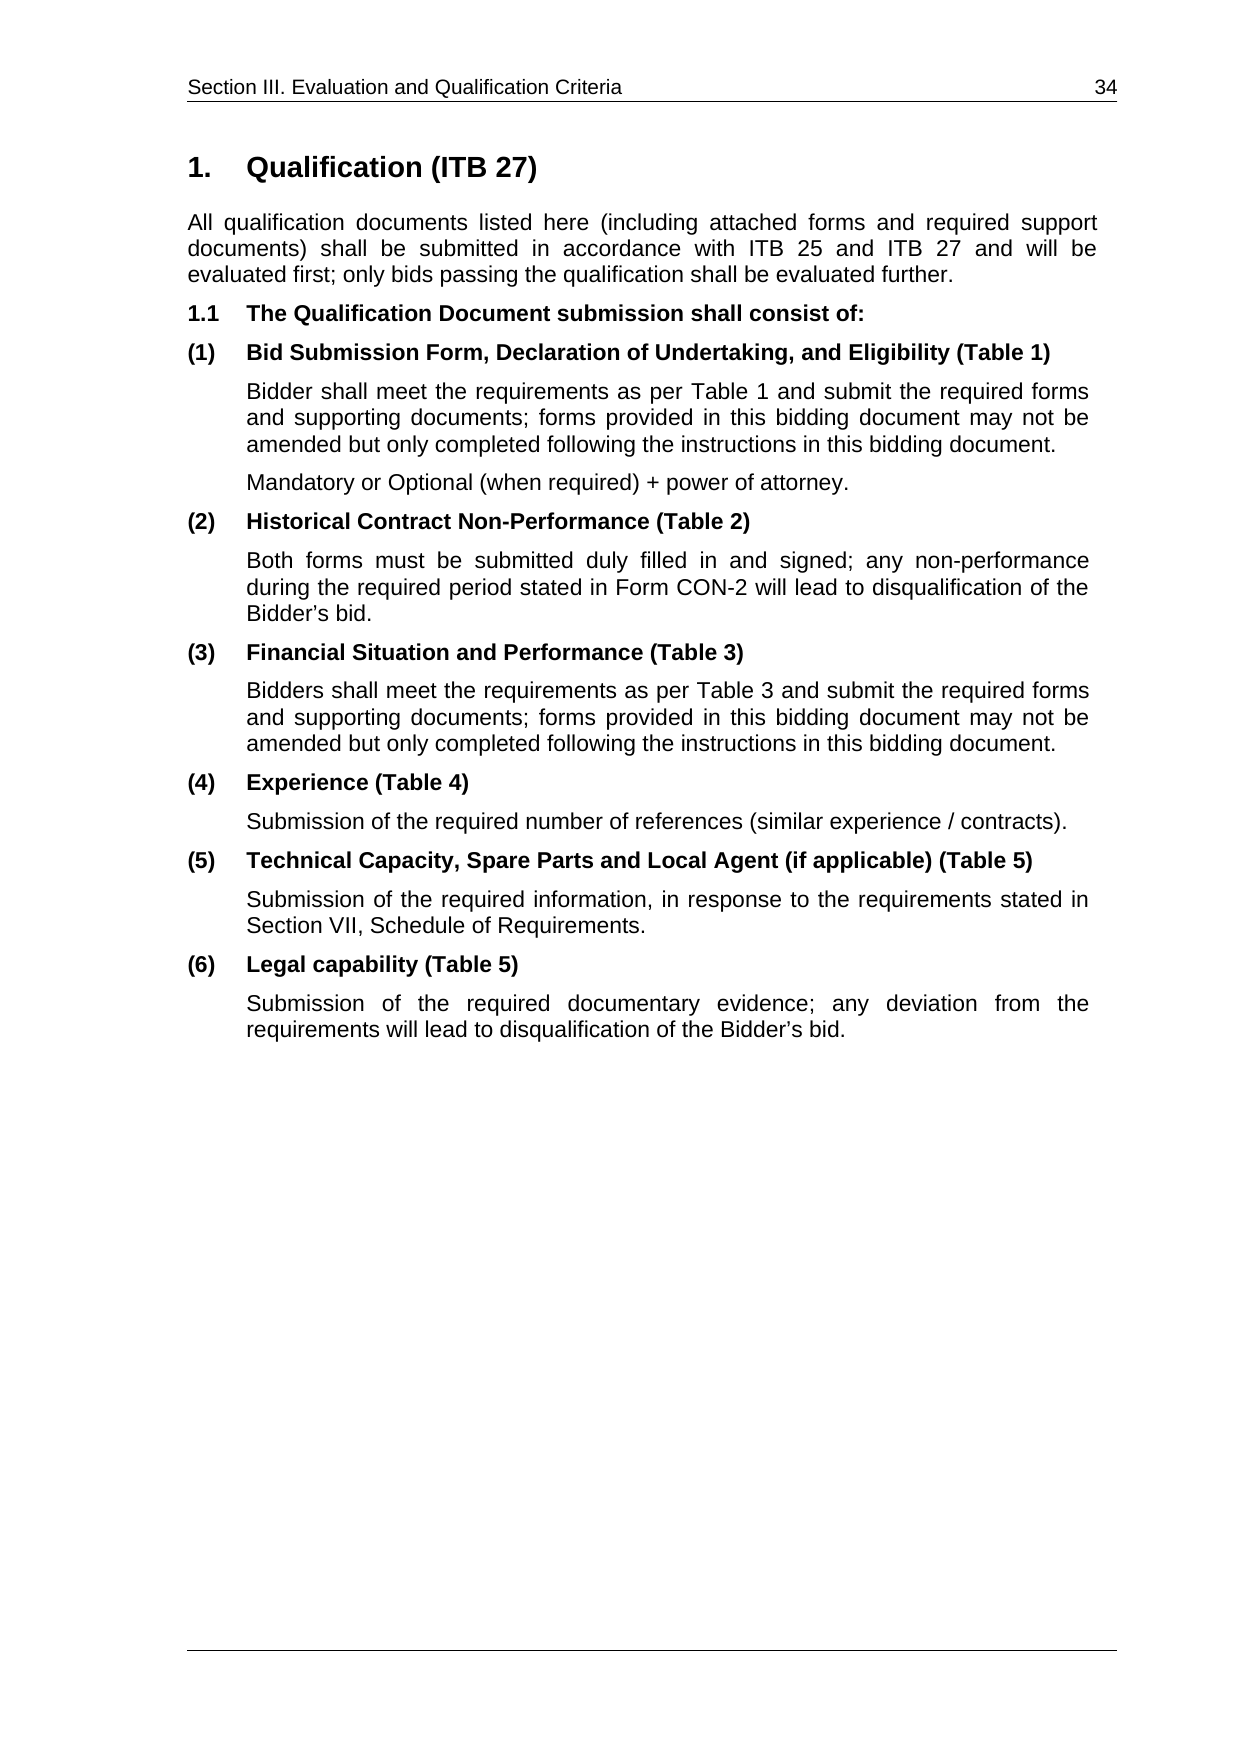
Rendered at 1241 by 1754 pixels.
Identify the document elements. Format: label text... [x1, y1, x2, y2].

text Both forms must be submitted duly filled in and signed; any non-performance during the required period stated in Form CON-2 will lead to disqualification of the Bidder’s bid. [246, 547, 1090, 626]
text Bidder shall meet the requirements as per Table 1 and submit the required forms and supporting documents; forms provided in this bidding document may not be amended but only completed following the instructions in this bidding document. [246, 378, 1090, 457]
text 1.1 The Qualification Document submission shall consist of: [187, 300, 1090, 326]
text (4) Experience (Table 4) [187, 769, 1090, 795]
text Submission of the required number of references (similar experience / contracts). [246, 808, 1090, 834]
text (1) Bid Submission Form, Declaration of Undertaking, and Eligibility (Table 1) [187, 339, 1098, 365]
text All qualification documents listed here (including attached forms and required support documents) shall be submitted in accordance with ITB 25 and ITB 27 and will be evaluated first; only bids passing the qualification shall be evaluated further. [187, 208, 1098, 288]
text (2) Historical Contract Non-Performance (Table 2) [187, 508, 1090, 534]
text Mandatory or Optional (when required) + power of attorney. [246, 469, 1090, 496]
text (5) Technical Capacity, Spare Parts and Local Agent (if applicable) (Table 5) [187, 847, 1090, 873]
text Submission of the required information, in response to the requirements stated in Section VII, Schedule of Requirements. [246, 886, 1090, 938]
text Bidders shall meet the requirements as per Table 3 and submit the required forms and supporting documents; forms provided in this bidding document may not be amended but only completed following the instructions in this bidding document. [246, 677, 1090, 757]
text Submission of the required documentary evidence; any deviation from the requirements will lead to disqualification of the Bidder’s bid. [246, 990, 1090, 1042]
text 1. Qualification (ITB 27) [187, 150, 1090, 183]
text (3) Financial Situation and Performance (Table 3) [187, 639, 1090, 665]
text (6) Legal capability (Table 5) [187, 951, 1090, 977]
